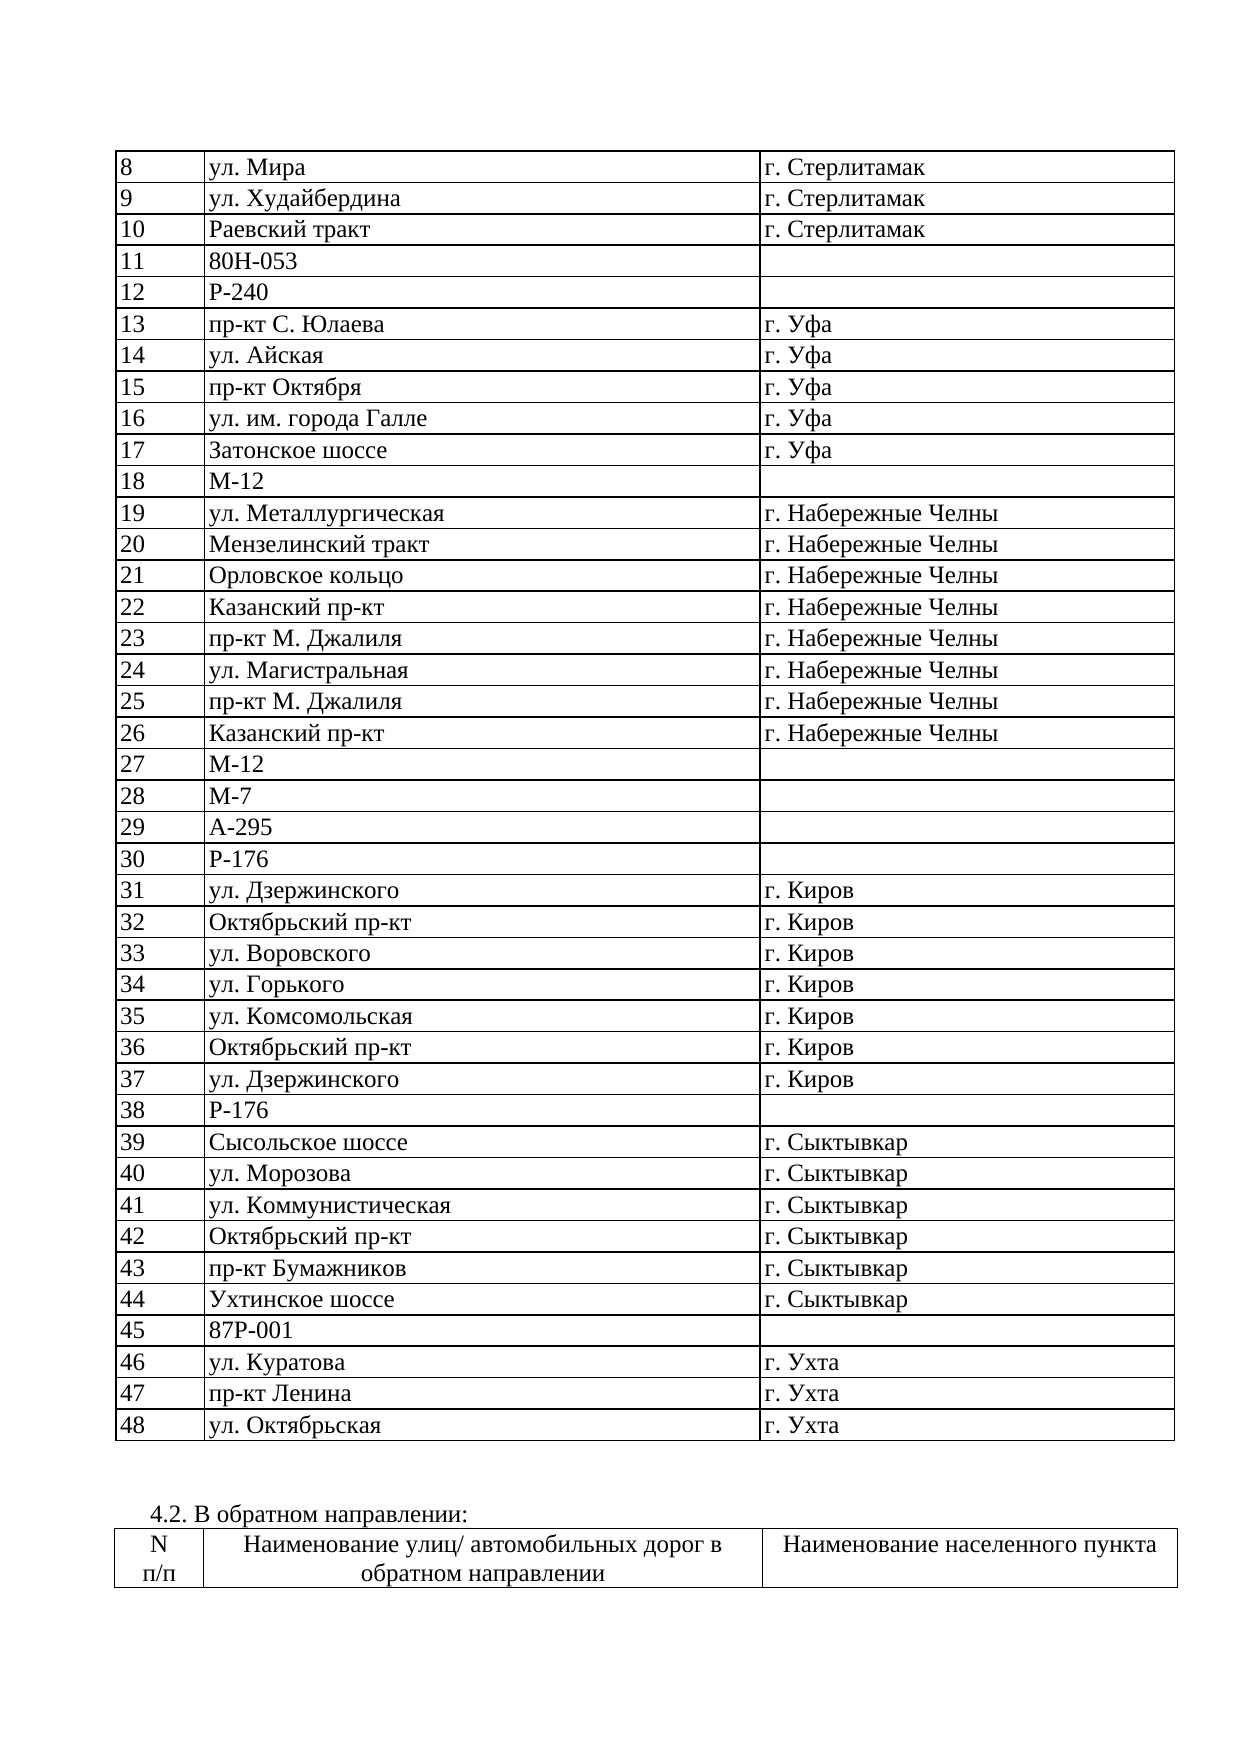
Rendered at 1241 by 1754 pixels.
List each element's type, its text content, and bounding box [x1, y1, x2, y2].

table_cell [761, 1316, 1174, 1345]
table_cell 11 [117, 246, 204, 276]
table_cell Октябрьский пр-кт [205, 907, 759, 936]
table_cell г. Стерлитамак [761, 183, 1174, 213]
table_cell Мензелинский тракт [205, 529, 759, 559]
table_cell 33 [117, 938, 204, 968]
table_cell г. Стерлитамак [761, 215, 1174, 244]
table_cell г. Уфа [761, 372, 1174, 402]
table_cell пр-кт М. Джалиля [205, 686, 759, 716]
table_cell Сысольское шоссе [205, 1127, 759, 1157]
table_cell г. Сыктывкар [761, 1127, 1174, 1157]
table_cell г. Сыктывкар [761, 1190, 1174, 1219]
table_cell 39 [117, 1127, 204, 1157]
table_cell 10 [117, 215, 204, 244]
table_cell 87Р-001 [205, 1316, 759, 1345]
table_cell 42 [117, 1221, 204, 1251]
table_cell г. Ухта [761, 1378, 1174, 1408]
table_cell ул. Куратова [205, 1347, 759, 1377]
table_cell ул. Комсомольская [205, 1001, 759, 1031]
table_cell 17 [117, 435, 204, 464]
table_cell [761, 1095, 1174, 1125]
table_cell г. Набережные Челны [761, 498, 1174, 527]
table_cell г. Набережные Челны [761, 561, 1174, 590]
table_cell Р-240 [205, 277, 759, 307]
table_cell 16 [117, 403, 204, 433]
table_cell г. Уфа [761, 309, 1174, 339]
table_cell М-12 [205, 466, 759, 496]
table_cell 44 [117, 1284, 204, 1314]
table_cell г. Сыктывкар [761, 1284, 1174, 1314]
table_cell г. Набережные Челны [761, 686, 1174, 716]
table_cell 38 [117, 1095, 204, 1125]
table_cell 45 [117, 1316, 204, 1345]
table_cell ул. Октябрьская [205, 1410, 759, 1440]
table_cell г. Уфа [761, 403, 1174, 433]
table_cell г. Киров [761, 970, 1174, 999]
table_cell 26 [117, 718, 204, 748]
table_cell пр-кт С. Юлаева [205, 309, 759, 339]
table_cell г. Набережные Челны [761, 623, 1174, 653]
table_cell г. Ухта [761, 1347, 1174, 1377]
table_cell 28 [117, 781, 204, 811]
table_cell ул. Морозова [205, 1158, 759, 1188]
table_cell 35 [117, 1001, 204, 1031]
table_cell [761, 812, 1174, 842]
table_cell Раевский тракт [205, 215, 759, 244]
table_cell ул. Воровского [205, 938, 759, 968]
table_cell 80Н-053 [205, 246, 759, 276]
table_cell 20 [117, 529, 204, 559]
table_cell г. Киров [761, 1032, 1174, 1062]
table_cell [761, 277, 1174, 307]
table_cell 13 [117, 309, 204, 339]
table_cell Р-176 [205, 844, 759, 873]
table_cell 36 [117, 1032, 204, 1062]
table_cell г. Киров [761, 907, 1174, 936]
table_cell Казанский пр-кт [205, 592, 759, 622]
table_cell Р-176 [205, 1095, 759, 1125]
table_cell А-295 [205, 812, 759, 842]
table_cell 34 [117, 970, 204, 999]
table_cell 47 [117, 1378, 204, 1408]
table_cell 23 [117, 623, 204, 653]
table_cell 30 [117, 844, 204, 873]
table_cell 18 [117, 466, 204, 496]
table_cell 43 [117, 1253, 204, 1282]
table_cell Ухтинское шоссе [205, 1284, 759, 1314]
table_cell 29 [117, 812, 204, 842]
table_cell [761, 246, 1174, 276]
table_cell М-7 [205, 781, 759, 811]
table_cell г. Киров [761, 875, 1174, 905]
table_cell 37 [117, 1064, 204, 1094]
table_cell 8 [117, 152, 204, 181]
table_cell г. Киров [761, 1064, 1174, 1094]
table_header N п/п [115, 1529, 203, 1587]
table_cell 15 [117, 372, 204, 402]
table_cell ул. Айская [205, 340, 759, 370]
table_cell пр-кт М. Джалиля [205, 623, 759, 653]
table_cell 31 [117, 875, 204, 905]
table_cell ул. им. города Галле [205, 403, 759, 433]
table_cell г. Набережные Челны [761, 655, 1174, 685]
table_header Наименование улиц/ автомобильных дорог в обратном направлении [204, 1529, 762, 1587]
table_cell [761, 844, 1174, 873]
table_cell пр-кт Бумажников [205, 1253, 759, 1282]
table_cell 14 [117, 340, 204, 370]
table_cell г. Набережные Челны [761, 718, 1174, 748]
table_cell 40 [117, 1158, 204, 1188]
table_cell ул. Магистральная [205, 655, 759, 685]
table_cell 32 [117, 907, 204, 936]
table_cell [761, 466, 1174, 496]
table_cell 9 [117, 183, 204, 213]
table_cell г. Сыктывкар [761, 1158, 1174, 1188]
table_cell г. Ухта [761, 1410, 1174, 1440]
table_cell ул. Худайбердина [205, 183, 759, 213]
table_cell [761, 749, 1174, 779]
table_cell Казанский пр-кт [205, 718, 759, 748]
table_cell 48 [117, 1410, 204, 1440]
table_cell г. Набережные Челны [761, 592, 1174, 622]
table_cell ул. Мира [205, 152, 759, 181]
table_cell 25 [117, 686, 204, 716]
table_cell г. Киров [761, 938, 1174, 968]
table_cell г. Уфа [761, 435, 1174, 464]
table_cell г. Сыктывкар [761, 1221, 1174, 1251]
table_cell пр-кт Октября [205, 372, 759, 402]
table_cell ул. Горького [205, 970, 759, 999]
table_cell 41 [117, 1190, 204, 1219]
table_cell 24 [117, 655, 204, 685]
table_cell 27 [117, 749, 204, 779]
table_cell ул. Дзержинского [205, 875, 759, 905]
table_cell г. Киров [761, 1001, 1174, 1031]
table_cell Октябрьский пр-кт [205, 1032, 759, 1062]
table_cell 21 [117, 561, 204, 590]
table_cell 22 [117, 592, 204, 622]
table_cell г. Уфа [761, 340, 1174, 370]
table_cell 19 [117, 498, 204, 527]
table_cell ул. Дзержинского [205, 1064, 759, 1094]
table_cell 12 [117, 277, 204, 307]
table_cell пр-кт Ленина [205, 1378, 759, 1408]
text 4.2. В обратном направлении: [150, 1499, 1090, 1528]
table_cell ул. Коммунистическая [205, 1190, 759, 1219]
table_cell Октябрьский пр-кт [205, 1221, 759, 1251]
table_cell ул. Металлургическая [205, 498, 759, 527]
table_cell 46 [117, 1347, 204, 1377]
table_cell М-12 [205, 749, 759, 779]
table_cell Орловское кольцо [205, 561, 759, 590]
table_header Наименование населенного пункта [763, 1529, 1177, 1587]
table_cell г. Набережные Челны [761, 529, 1174, 559]
table_cell г. Стерлитамак [761, 152, 1174, 181]
table_cell [761, 781, 1174, 811]
table_cell Затонское шоссе [205, 435, 759, 464]
table_cell г. Сыктывкар [761, 1253, 1174, 1282]
